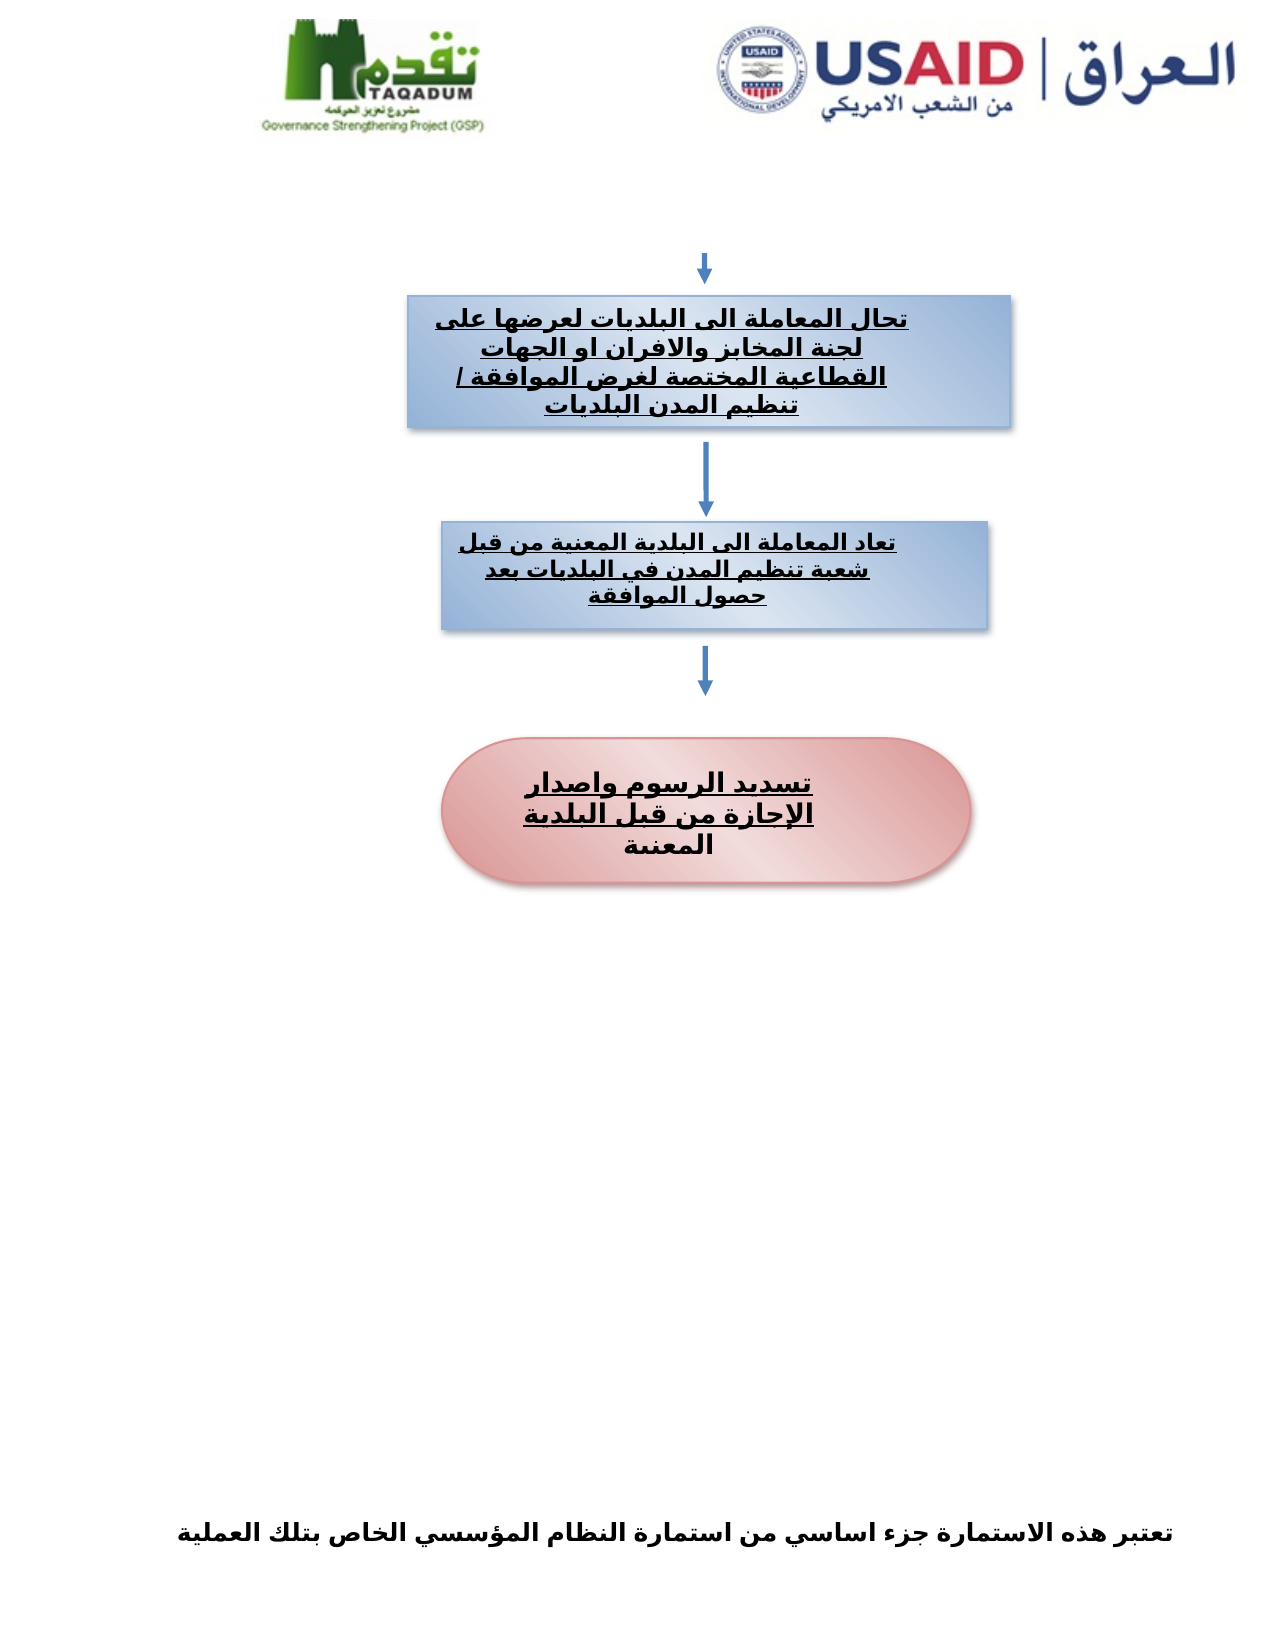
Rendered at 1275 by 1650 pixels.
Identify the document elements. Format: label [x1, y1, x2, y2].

picture [698, 19, 1252, 136]
picture [253, 19, 502, 140]
